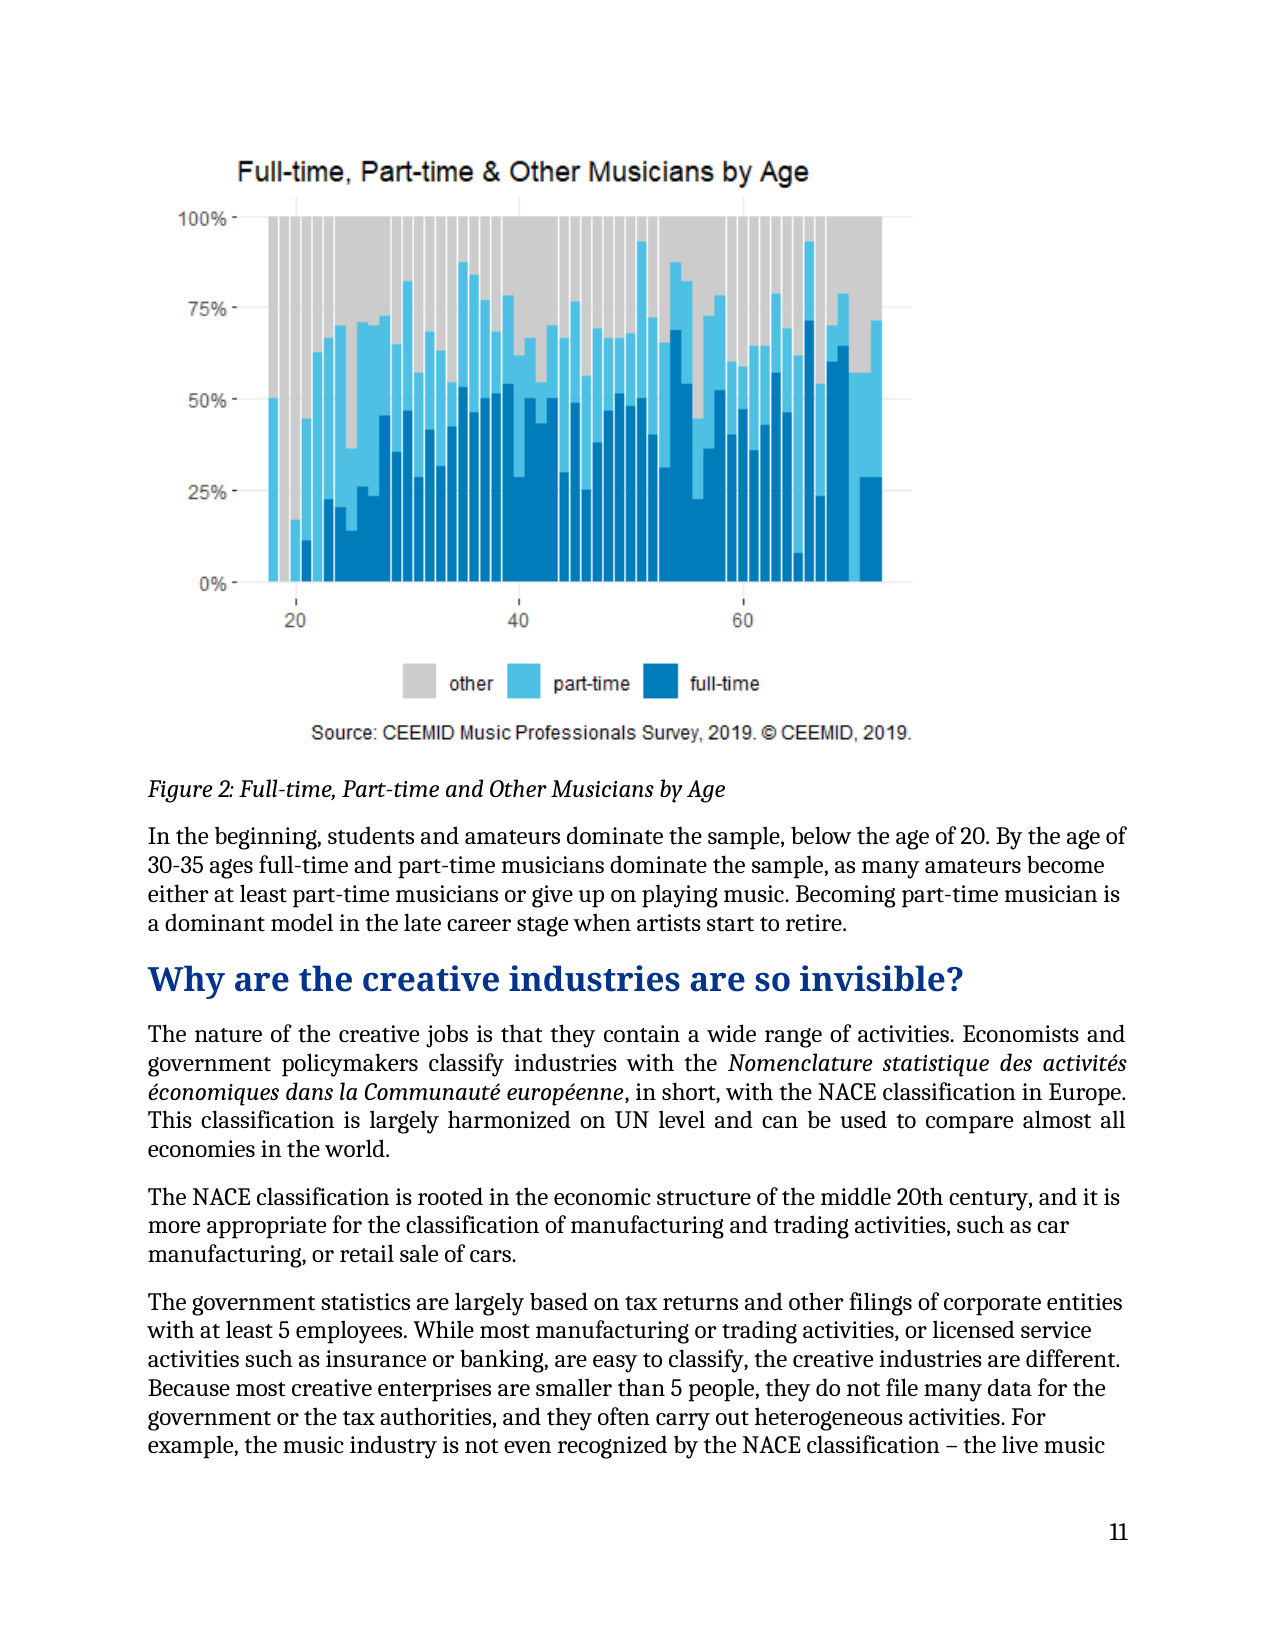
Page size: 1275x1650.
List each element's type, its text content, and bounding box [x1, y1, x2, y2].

text The nature of the creative jobs is that they contain a wide range of activities. Economists and government policymakers classify industries with the Nomenclature statistique des activités économiques dans la Communauté européenne, in short, with the NACE classification in Europe. This classification is largely harmonized on UN level and can be used to compare almost all economies in the world. [148, 1020, 1127, 1164]
text In the beginning, students and amateurs dominate the sample, below the age of 20. By the age of 30-35 ages full-time and part-time musicians dominate the sample, as many amateurs become either at least part-time musicians or give up on playing music. Becoming part-time musician is a dominant model in the late career stage when artists start to retire. [148, 822, 1127, 937]
picture [166, 147, 925, 754]
text The NACE classification is rooted in the economic structure of the middle 20th century, and it is more appropriate for the classification of manufacturing and trading activities, such as car manufacturing, or retail sale of cars. [148, 1183, 1127, 1269]
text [148, 1288, 1127, 1460]
text Figure 2: Full-time, Part-time and Other Musicians by Age [148, 775, 1127, 803]
subtitle Why are the creative industries are so invisible? [148, 956, 1127, 1001]
